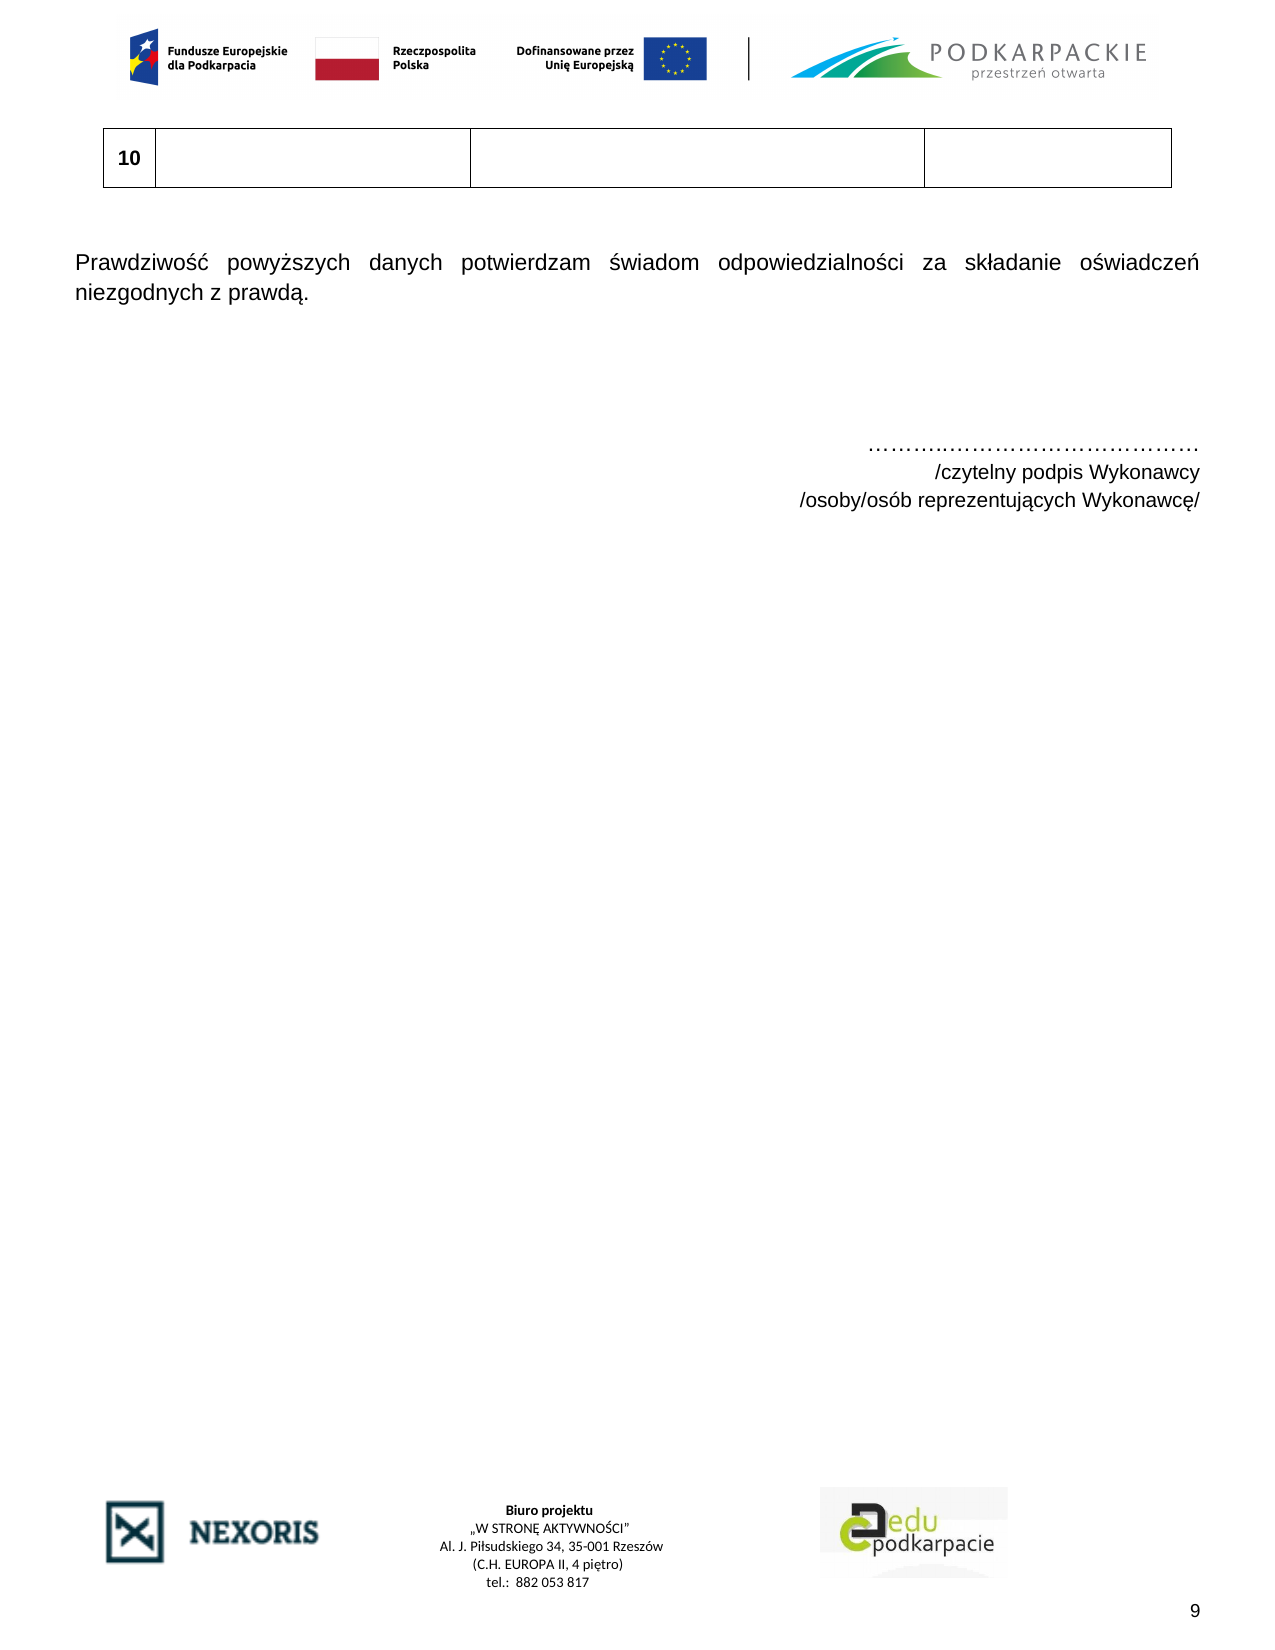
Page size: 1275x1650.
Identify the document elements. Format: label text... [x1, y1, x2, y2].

picture [105, 1499, 337, 1567]
table_cell 10 [104, 129, 155, 187]
text Prawdziwość powyższych danych potwierdzam świadom odpowiedzialności za składanie oświadczeń niezgodnych z prawdą. [75, 249, 1200, 305]
text ………..…………………………… [75, 430, 1200, 456]
text /czytelny podpis Wykonawcy [75, 460, 1200, 484]
table_cell [925, 129, 1171, 187]
picture [116, 14, 1159, 100]
picture [820, 1487, 1008, 1578]
table_cell [471, 129, 924, 187]
text /osoby/osób reprezentujących Wykonawcę/ [75, 488, 1200, 512]
table_cell [156, 129, 470, 187]
